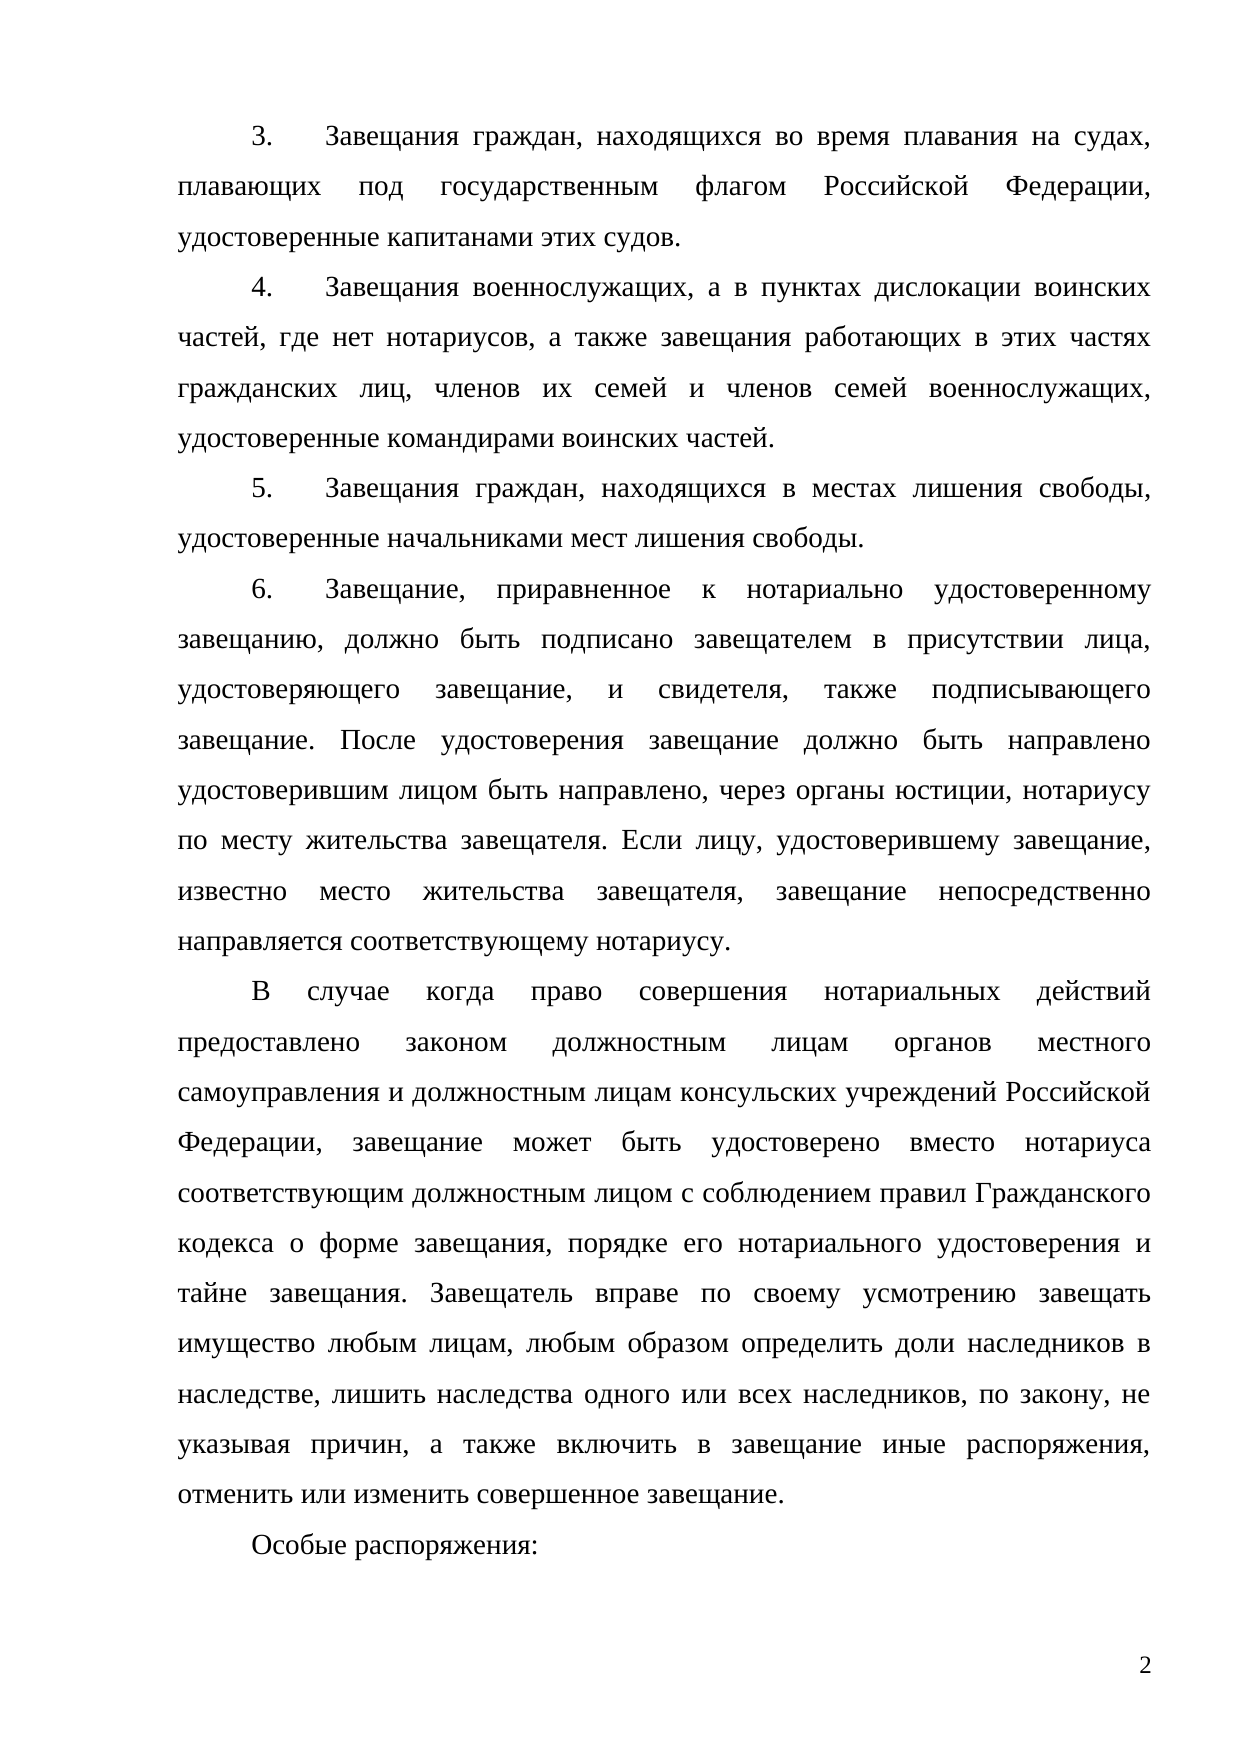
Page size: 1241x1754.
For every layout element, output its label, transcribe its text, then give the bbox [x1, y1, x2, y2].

list Завещания граждан, находящихся во время плавания на судах, плавающих под государственным флагом Российской Федерации, удостоверенные капитанами этих судов. [177, 118, 1152, 252]
text Особые распоряжения: [177, 1527, 1152, 1560]
list Завещания военнослужащих, а в пунктах дислокации воинских частей, где нет нотариусов, а также завещания работающих в этих частях гражданских лиц, членов их семей и членов семей военнослужащих, удостоверенные командирами воинских частей. [177, 269, 1152, 453]
text В случае когда право совершения нотариальных действий предоставлено законом должностным лицам органов местного самоуправления и должностным лицам консульских учреждений Российской Федерации, завещание может быть удостоверено вместо нотариуса соответствующим должностным лицом с соблюдением правил Гражданского кодекса о форме завещания, порядке его нотариального удостоверения и тайне завещания. Завещатель вправе по своему усмотрению завещать имущество любым лицам, любым образом определить доли наследников в наследстве, лишить наследства одного или всех наследников, по закону, не указывая причин, а также включить в завещание иные распоряжения, отменить или изменить совершенное завещание. [177, 973, 1152, 1510]
list Завещания граждан, находящихся в местах лишения свободы, удостоверенные начальниками мест лишения свободы. [177, 470, 1152, 554]
list Завещание, приравненное к нотариально удостоверенному завещанию, должно быть подписано завещателем в присутствии лица, удостоверяющего завещание, и свидетеля, также подписывающего завещание. После удостоверения завещание должно быть направлено удостоверившим лицом быть направлено, через органы юстиции, нотариусу по месту жительства завещателя. Если лицу, удостоверившему завещание, известно место жительства завещателя, завещание непосредственно направляется соответствующему нотариусу. [177, 571, 1152, 957]
